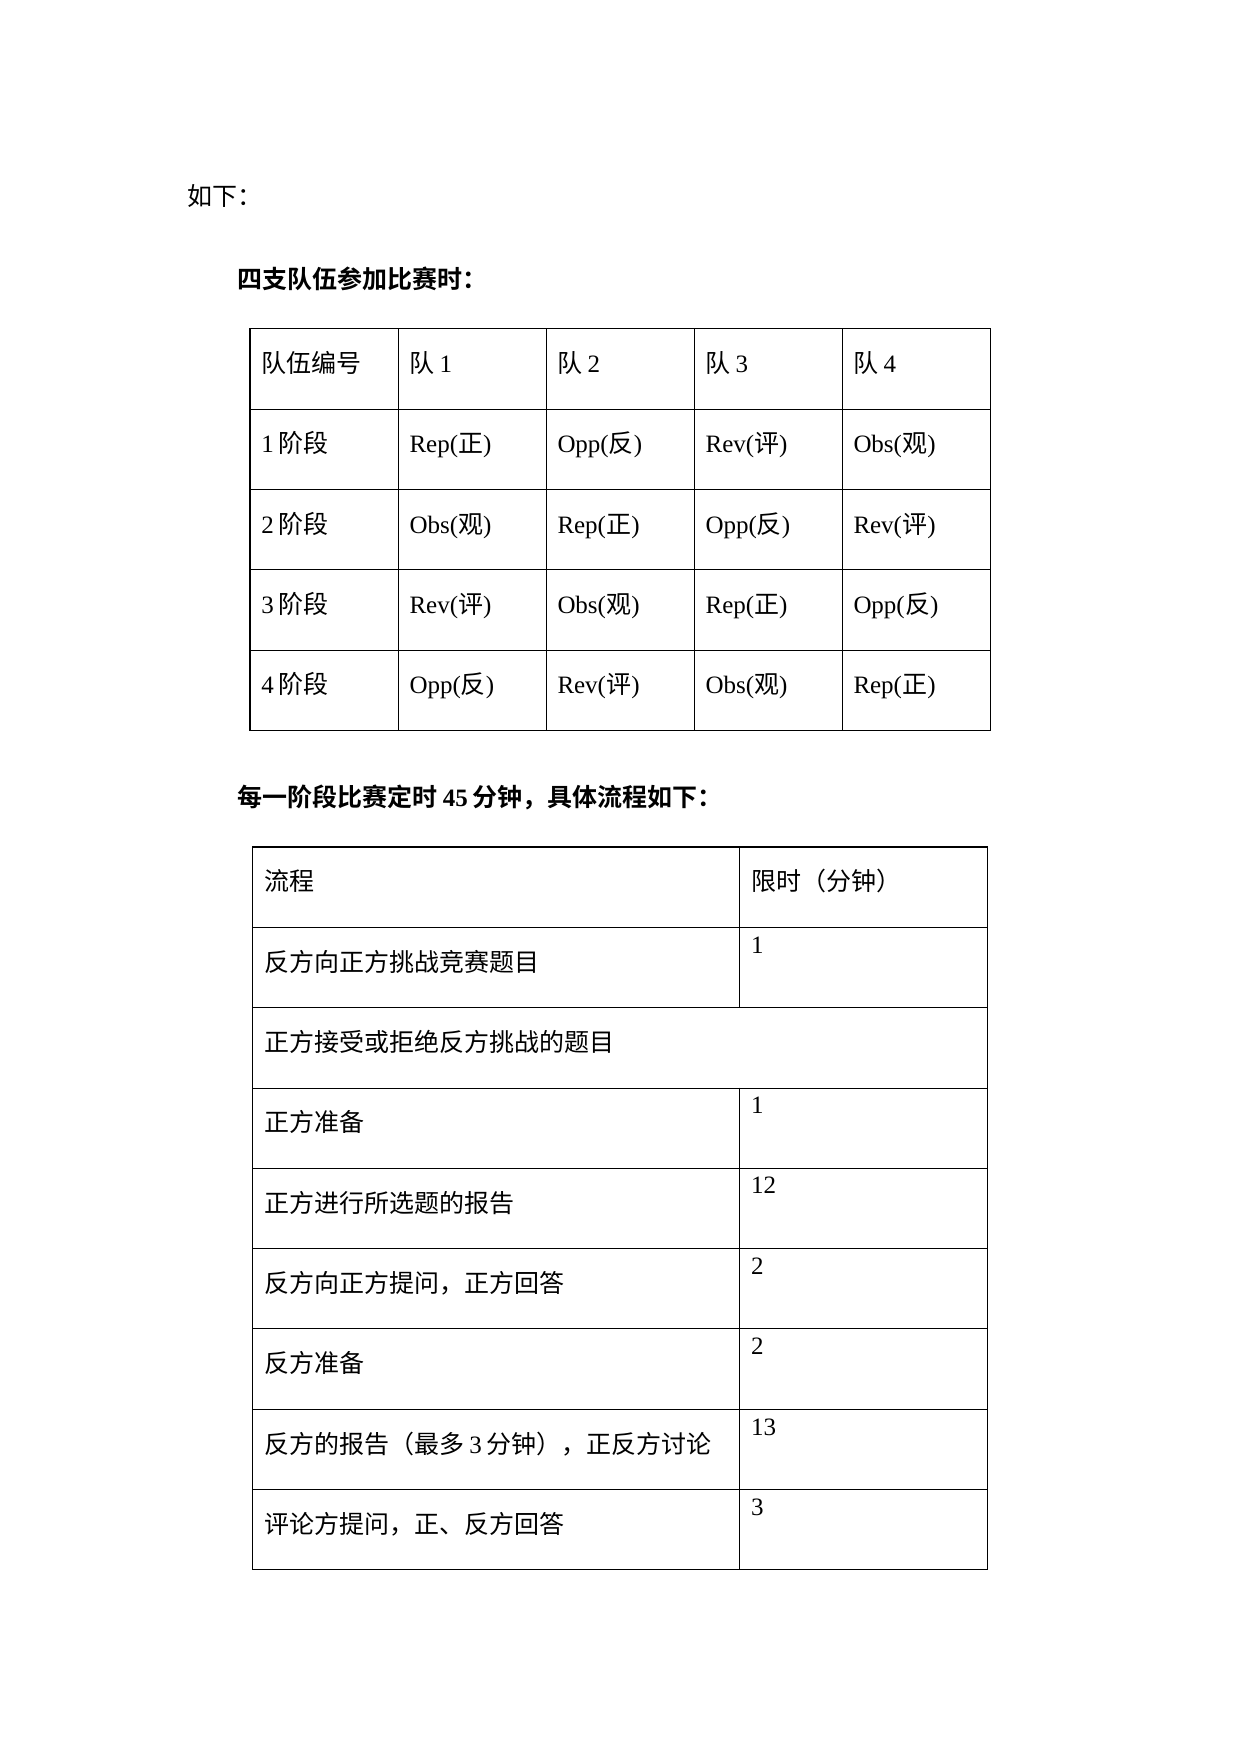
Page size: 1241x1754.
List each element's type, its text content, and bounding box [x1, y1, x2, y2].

table_cell 1阶段 [251, 410, 398, 489]
table_cell 反方准备 [253, 1329, 739, 1409]
table_cell 2阶段 [251, 490, 398, 569]
table_cell Opp(反) [695, 490, 842, 569]
table_cell Rev(评) [695, 410, 842, 489]
table_cell 2 [740, 1249, 987, 1328]
table_cell Opp(反) [843, 570, 990, 649]
table_cell Obs(观) [843, 410, 990, 489]
table_cell Rep(正) [399, 410, 546, 489]
table_cell 3阶段 [251, 570, 398, 649]
table_cell Obs(观) [695, 651, 842, 730]
table_cell 正方进行所选题的报告 [253, 1169, 739, 1248]
table_cell Rep(正) [843, 651, 990, 730]
table_cell Obs(观) [399, 490, 546, 569]
table_cell 反方的报告（最多3分钟），正反方讨论 [253, 1410, 739, 1489]
table_cell 13 [740, 1410, 987, 1489]
table_cell Opp(反) [399, 651, 546, 730]
table_cell 正方准备 [253, 1089, 739, 1168]
table_header 队3 [695, 329, 842, 408]
table_cell Obs(观) [547, 570, 694, 649]
table_cell 12 [740, 1169, 987, 1248]
table_header 队4 [843, 329, 990, 408]
table_cell Rev(评) [547, 651, 694, 730]
table_cell 3 [740, 1490, 987, 1569]
table_cell Rep(正) [547, 490, 694, 569]
text 每一阶段比赛定时45分钟，具体流程如下： [187, 763, 1053, 828]
table_cell 反方向正方提问，正方回答 [253, 1249, 739, 1328]
table_cell Rev(评) [843, 490, 990, 569]
table_cell Rep(正) [695, 570, 842, 649]
table_header 队2 [547, 329, 694, 408]
table_header 流程 [253, 848, 739, 927]
table_cell Opp(反) [547, 410, 694, 489]
table_cell Rev(评) [399, 570, 546, 649]
table_cell 评论方提问，正、反方回答 [253, 1490, 739, 1569]
table_cell 2 [740, 1329, 987, 1409]
table_header 队伍编号 [251, 329, 398, 408]
table_cell 正方接受或拒绝反方挑战的题目 [253, 1008, 987, 1087]
table_cell 1 [740, 1089, 987, 1168]
table_cell 1 [740, 928, 987, 1007]
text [187, 162, 1053, 227]
text 四支队伍参加比赛时： [187, 245, 1053, 310]
table_header 队1 [399, 329, 546, 408]
table_header 限时（分钟） [740, 848, 987, 927]
table_cell 4阶段 [251, 651, 398, 730]
table_cell 反方向正方挑战竞赛题目 [253, 928, 739, 1007]
